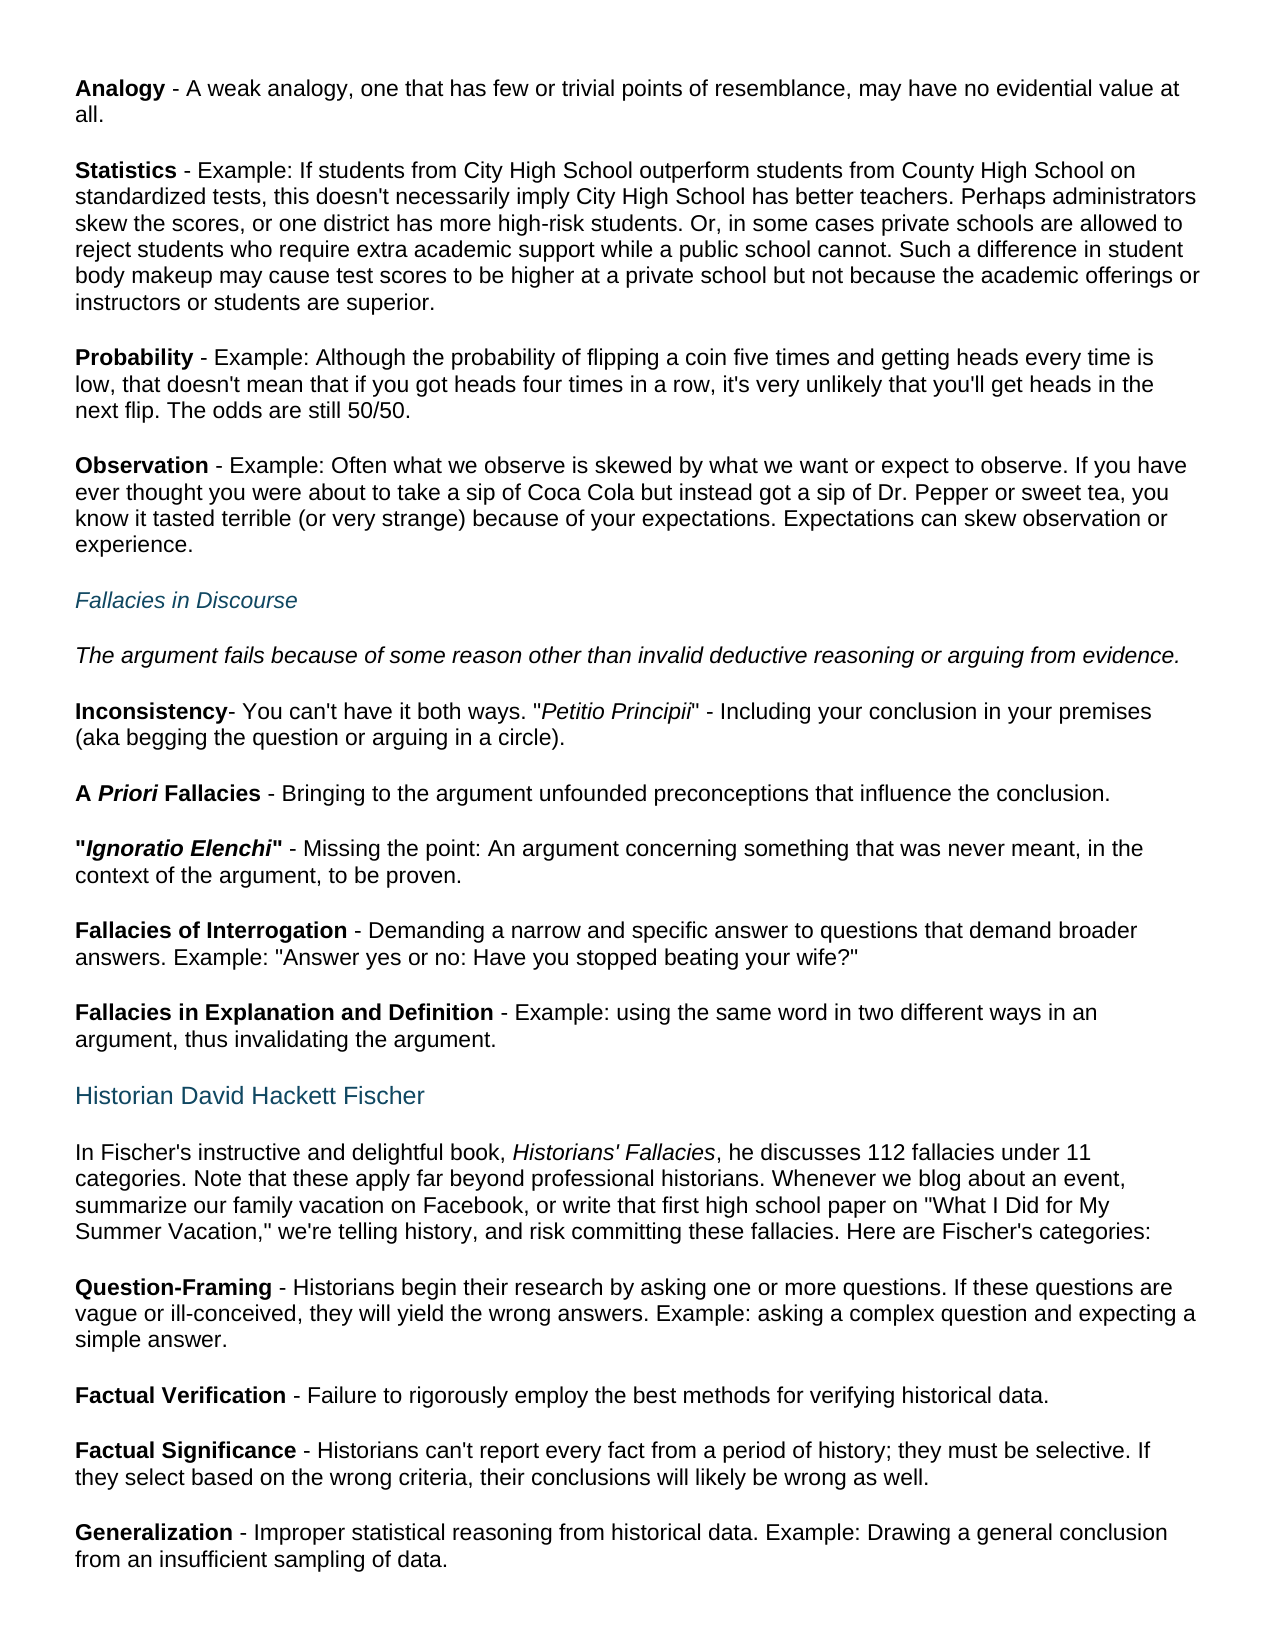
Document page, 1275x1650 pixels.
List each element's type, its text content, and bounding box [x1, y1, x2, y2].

text Factual Significance - Historians can't report every fact from a period of history; they must be selective. If they select based on the wrong criteria, their conclusions will likely be wrong as well. [75, 1437, 1200, 1490]
text Fallacies in Explanation and Definition - Example: using the same word in two different ways in an argument, thus invalidating the argument. [75, 999, 1200, 1052]
text In Fischer's instructive and delightful book, Historians' Fallacies, he discusses 112 fallacies under 11 categories. Note that these apply far beyond professional historians. Whenever we blog about an event, summarize our family vacation on Facebook, or write that first high school paper on "What I Did for My Summer Vacation," we're telling history, and risk committing these fallacies. Here are Fischer's categories: [75, 1139, 1200, 1244]
text Analogy - A weak analogy, one that has few or trivial points of resemblance, may have no evidential value at all. [75, 75, 1200, 128]
text Fallacies of Interrogation - Demanding a narrow and specific answer to questions that demand broader answers. Example: "Answer yes or no: Have you stopped beating your wife?" [75, 917, 1200, 970]
text Inconsistency- You can't have it both ways. "Petitio Principii" - Including your conclusion in your premises (aka begging the question or arguing in a circle). [75, 698, 1200, 751]
text "Ignoratio Elenchi" - Missing the point: An argument concerning something that was never meant, in the context of the argument, to be proven. [75, 835, 1200, 888]
subtitle Historian David Hackett Fischer [75, 1081, 1200, 1110]
text Generalization - Improper statistical reasoning from historical data. Example: Drawing a general conclusion from an insufficient sampling of data. [75, 1519, 1200, 1572]
text Probability - Example: Although the probability of flipping a coin five times and getting heads every time is low, that doesn't mean that if you got heads four times in a row, it's very unlikely that you'll get heads in the next flip. The odds are still 50/50. [75, 344, 1200, 423]
text Statistics - Example: If students from City High School outperform students from County High School on standardized tests, this doesn't necessarily imply City High School has better teachers. Perhaps administrators skew the scores, or one district has more high-risk students. Or, in some cases private schools are allowed to reject students who require extra academic support while a public school cannot. Such a difference in student body makeup may cause test scores to be higher at a private school but not because the academic offerings or instructors or students are superior. [75, 157, 1200, 315]
text Question-Framing - Historians begin their research by asking one or more questions. If these questions are vague or ill-conceived, they will yield the wrong answers. Example: asking a complex question and expecting a simple answer. [75, 1273, 1200, 1353]
text Observation - Example: Often what we observe is skewed by what we want or expect to observe. If you have ever thought you were about to take a sip of Coca Cola but instead got a sip of Dr. Pepper or sweet tea, you know it tasted terrible (or very strange) because of your expectations. Expectations can skew observation or experience. [75, 452, 1200, 558]
text A Priori Fallacies - Bringing to the argument unfounded preconceptions that influence the conclusion. [75, 780, 1200, 806]
text The argument fails because of some reason other than invalid deductive reasoning or arguing from evidence. [75, 642, 1200, 669]
text Factual Verification - Failure to rigorously employ the best methods for verifying historical data. [75, 1382, 1200, 1408]
subtitle Fallacies in Discourse [75, 587, 1200, 613]
